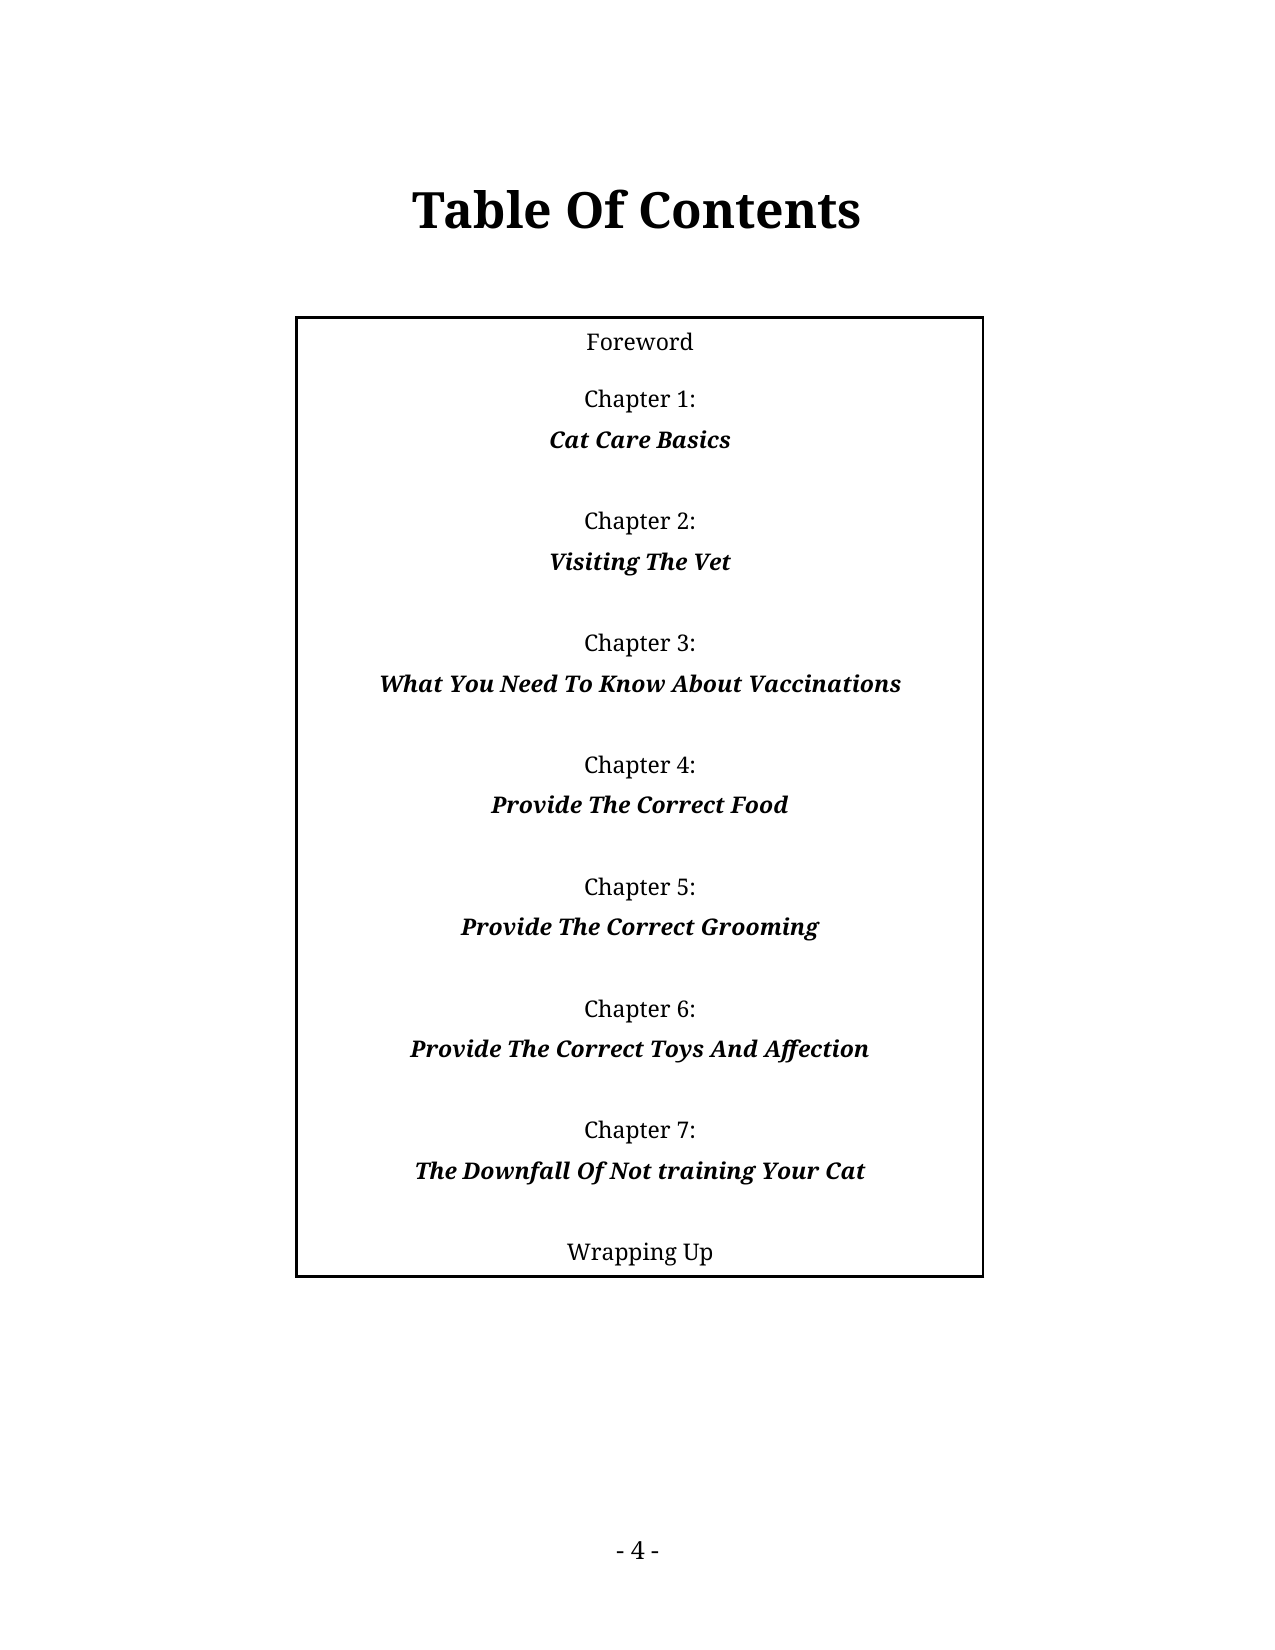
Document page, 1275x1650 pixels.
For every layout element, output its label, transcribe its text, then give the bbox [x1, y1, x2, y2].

subtitle Table Of Contents [187, 175, 1087, 243]
